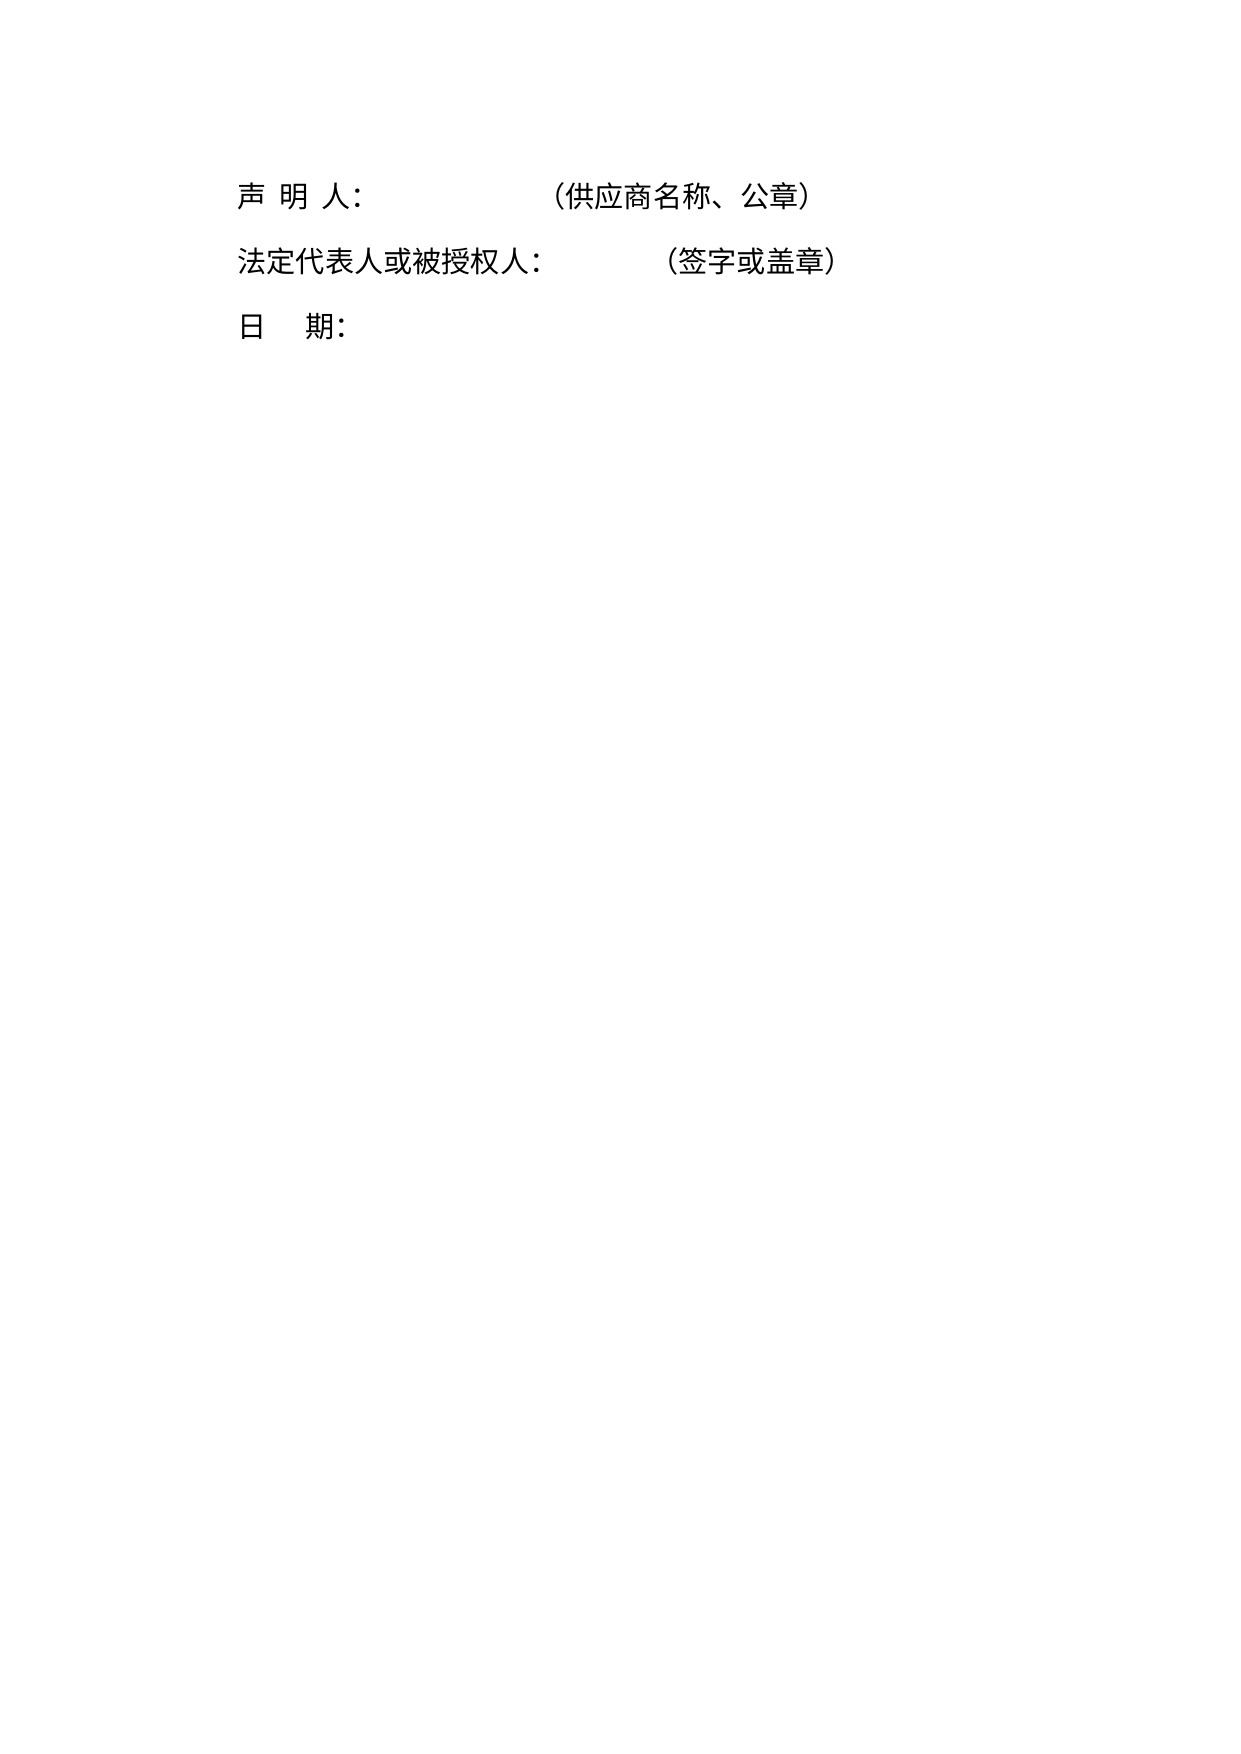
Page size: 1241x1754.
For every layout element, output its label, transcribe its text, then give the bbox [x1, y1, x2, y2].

text 日 期： [187, 292, 1053, 357]
text 法定代表人或被授权人： （签字或盖章） [187, 227, 1053, 292]
text 声 明 人： （供应商名称、公章） [187, 162, 1053, 227]
